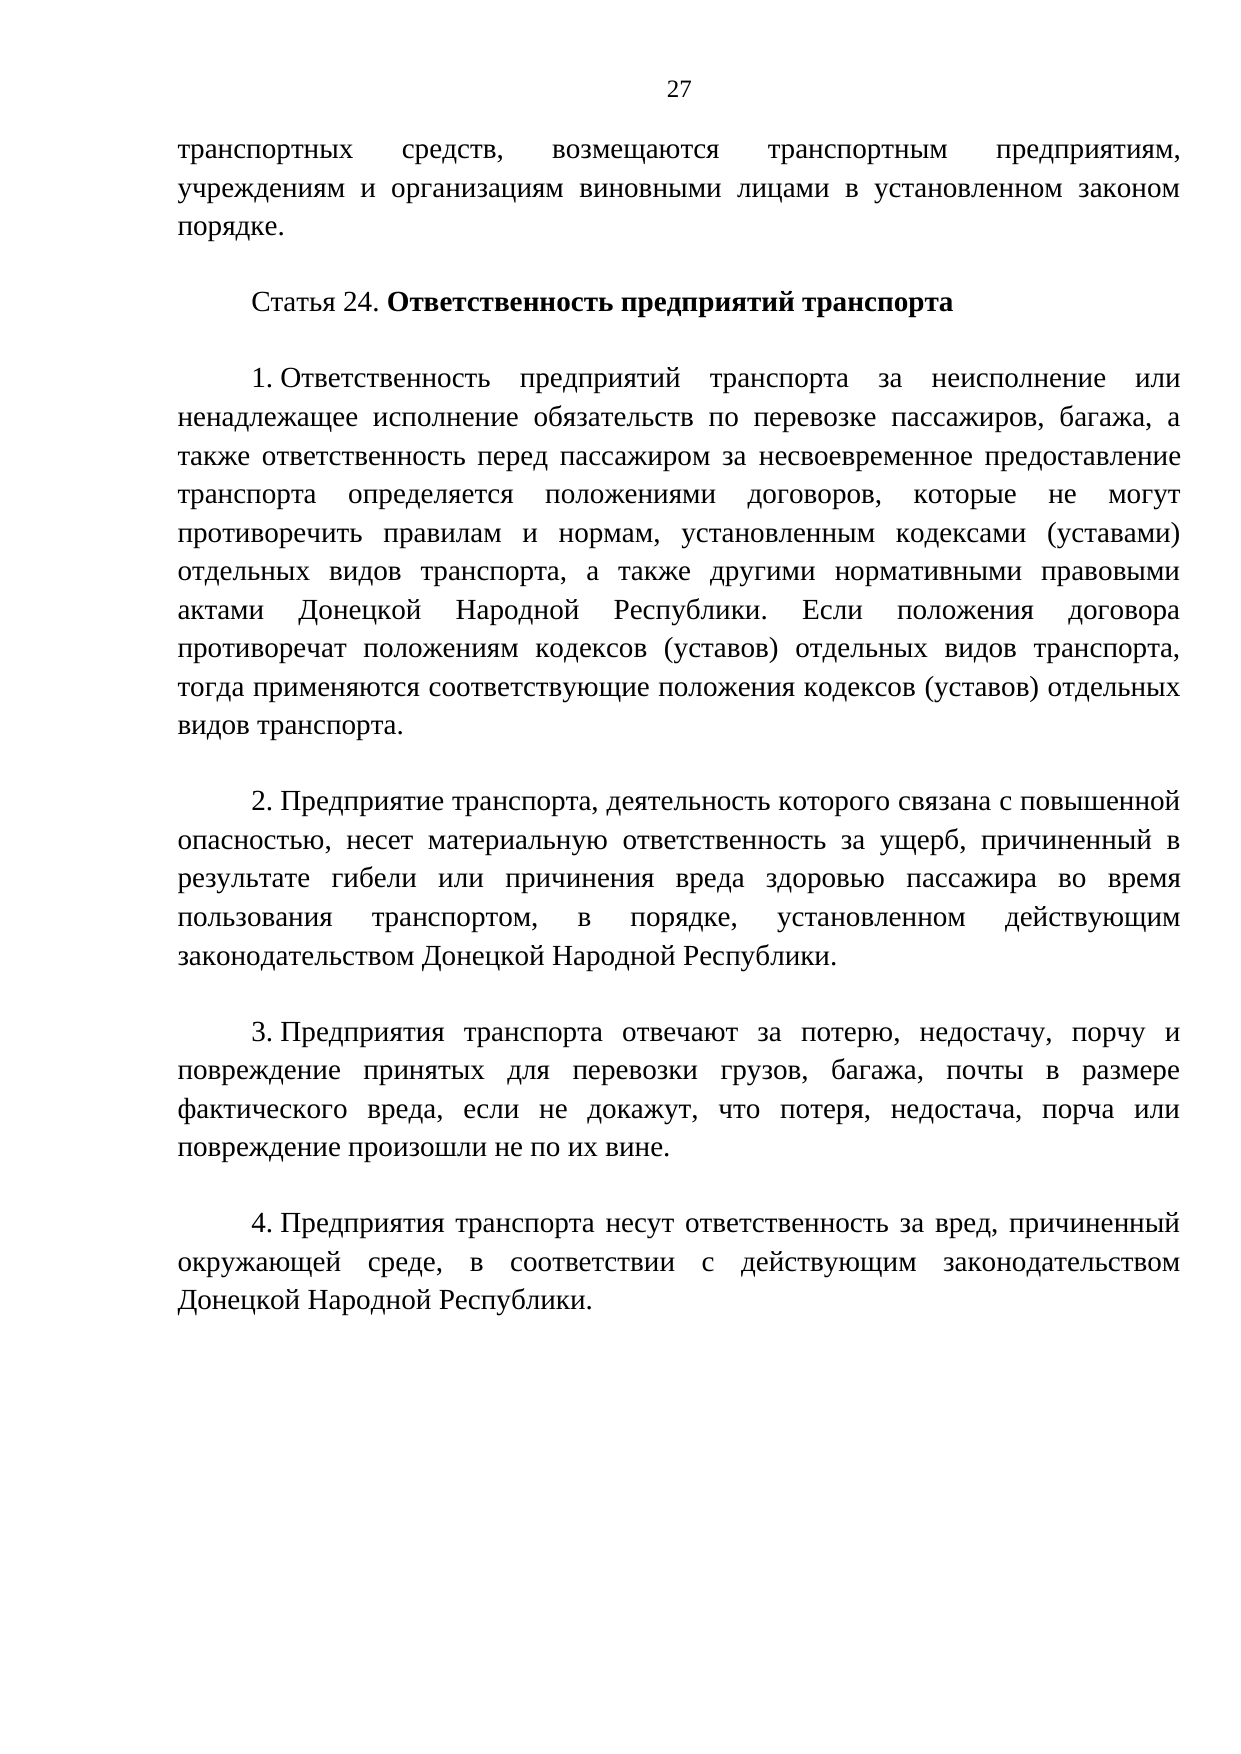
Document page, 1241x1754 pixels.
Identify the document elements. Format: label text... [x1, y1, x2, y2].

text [177, 131, 1181, 242]
text 4. Предприятия транспорта несут ответственность за вред, причиненный окружающей среде, в соответствии с действующим законодательством Донецкой Народной Республики. [177, 1205, 1181, 1316]
text 1. Ответственность предприятий транспорта за неисполнение или ненадлежащее исполнение обязательств по перевозке пассажиров, багажа, а также ответственность перед пассажиром за несвоевременное предоставление транспорта определяется положениями договоров, которые не могут противоречить правилам и нормам, установленным кодексами (уставами) отдельных видов транспорта, а также другими нормативными правовыми актами Донецкой Народной Республики. Если положения договора противоречат положениям кодексов (уставов) отдельных видов транспорта, тогда применяются соответствующие положения кодексов (уставов) отдельных видов транспорта. [177, 361, 1181, 741]
text 2. Предприятие транспорта, деятельность которого связана с повышенной опасностью, несет материальную ответственность за ущерб, причиненный в результате гибели или причинения вреда здоровью пассажира во время пользования транспортом, в порядке, установленном действующим законодательством Донецкой Народной Республики. [177, 783, 1181, 971]
text Статья 24. Ответственность предприятий транспорта [177, 284, 1181, 318]
text 3. Предприятия транспорта отвечают за потерю, недостачу, порчу и повреждение принятых для перевозки грузов, багажа, почты в размере фактического вреда, если не докажут, что потеря, недостача, порча или повреждение произошли не по их вине. [177, 1014, 1181, 1163]
